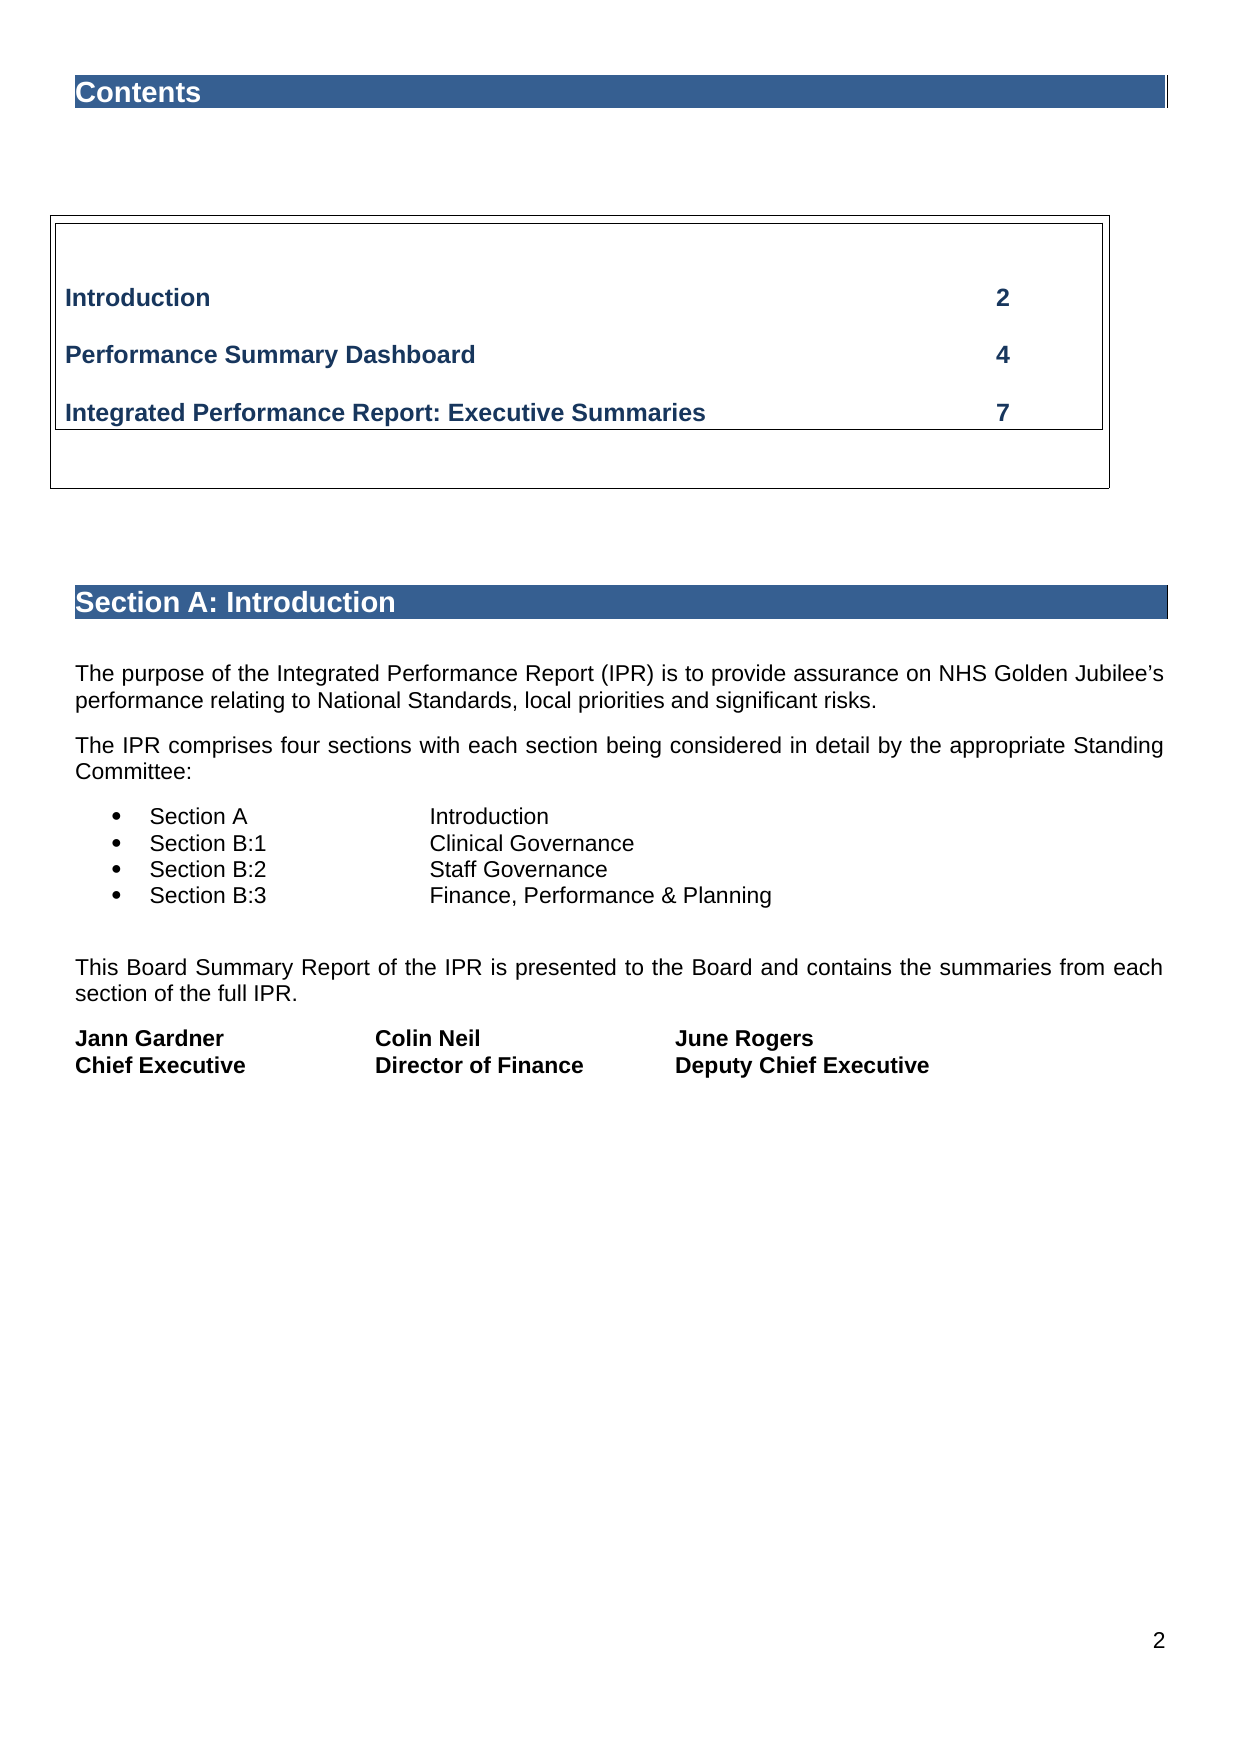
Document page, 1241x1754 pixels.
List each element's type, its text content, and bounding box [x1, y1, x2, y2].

subtitle Section A: Introduction [75, 585, 1167, 619]
subtitle Contents [75, 75, 1165, 108]
list Section B:1 Clinical Governance [112, 830, 1165, 856]
list Section A Introduction [112, 803, 1165, 830]
text This Board Summary Report of the IPR is presented to the Board and contains the summaries from each section of the full IPR. [75, 954, 1165, 1007]
text Chief Executive Director of Finance Deputy Chief Executive [75, 1052, 1146, 1078]
text The purpose of the Integrated Performance Report (IPR) is to provide assurance on NHS Golden Jubilee’s performance relating to National Standards, local priorities and significant risks. [75, 660, 1165, 713]
list Section B:2 Staff Governance [112, 856, 1165, 882]
text Jann Gardner Colin Neil June Rogers [75, 1025, 1146, 1052]
list Section B:3 Finance, Performance & Planning [112, 882, 1165, 909]
text The IPR comprises four sections with each section being considered in detail by the appropriate Standing Committee: [75, 732, 1165, 784]
